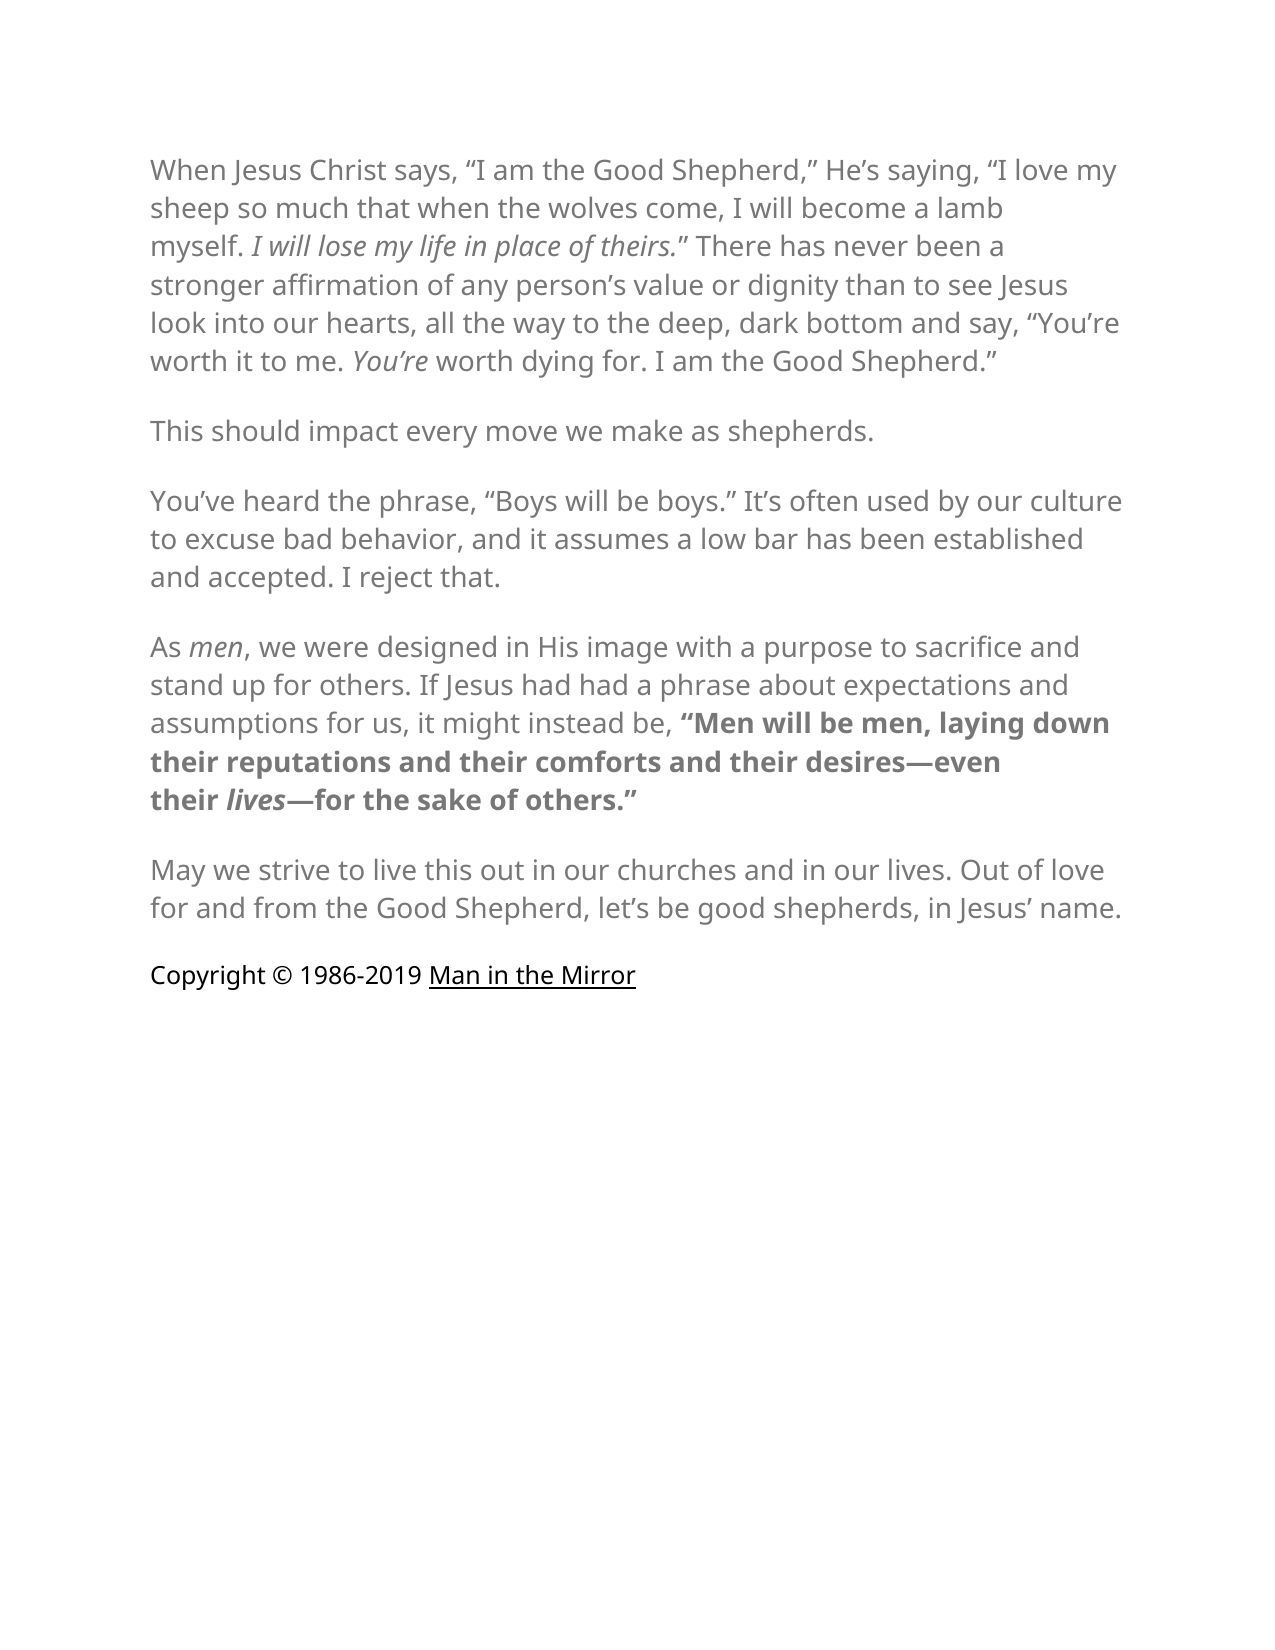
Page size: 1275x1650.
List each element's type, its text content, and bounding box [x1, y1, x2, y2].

text This should impact every move we make as shepherds. [150, 411, 1125, 449]
text You’ve heard the phrase, “Boys will be boys.” It’s often used by our culture to excuse bad behavior, and it assumes a low bar has been established and accepted. I reject that. [150, 481, 1125, 596]
text When Jesus Christ says, “I am the Good Shepherd,” He’s saying, “I love my sheep so much that when the wolves come, I will become a lamb myself. I will lose my life in place of theirs.” There has never been a stronger affirmation of any person’s value or dignity than to see Jesus look into our hearts, all the way to the deep, dark bottom and say, “You’re worth it to me. You’re worth dying for. I am the Good Shepherd.” [150, 150, 1125, 380]
text May we strive to live this out in our churches and in our lives. Out of love for and from the Good Shepherd, let’s be good shepherds, in Jesus’ name. [150, 850, 1125, 927]
text As men, we were designed in His image with a purpose to sacrifice and stand up for others. If Jesus had had a phrase about expectations and assumptions for us, it might instead be, “Men will be men, laying down their reputations and their comforts and their desires—even their lives—for the sake of others.” [150, 627, 1125, 819]
text Copyright © 1986-2019 Man in the Mirror [150, 958, 1125, 992]
